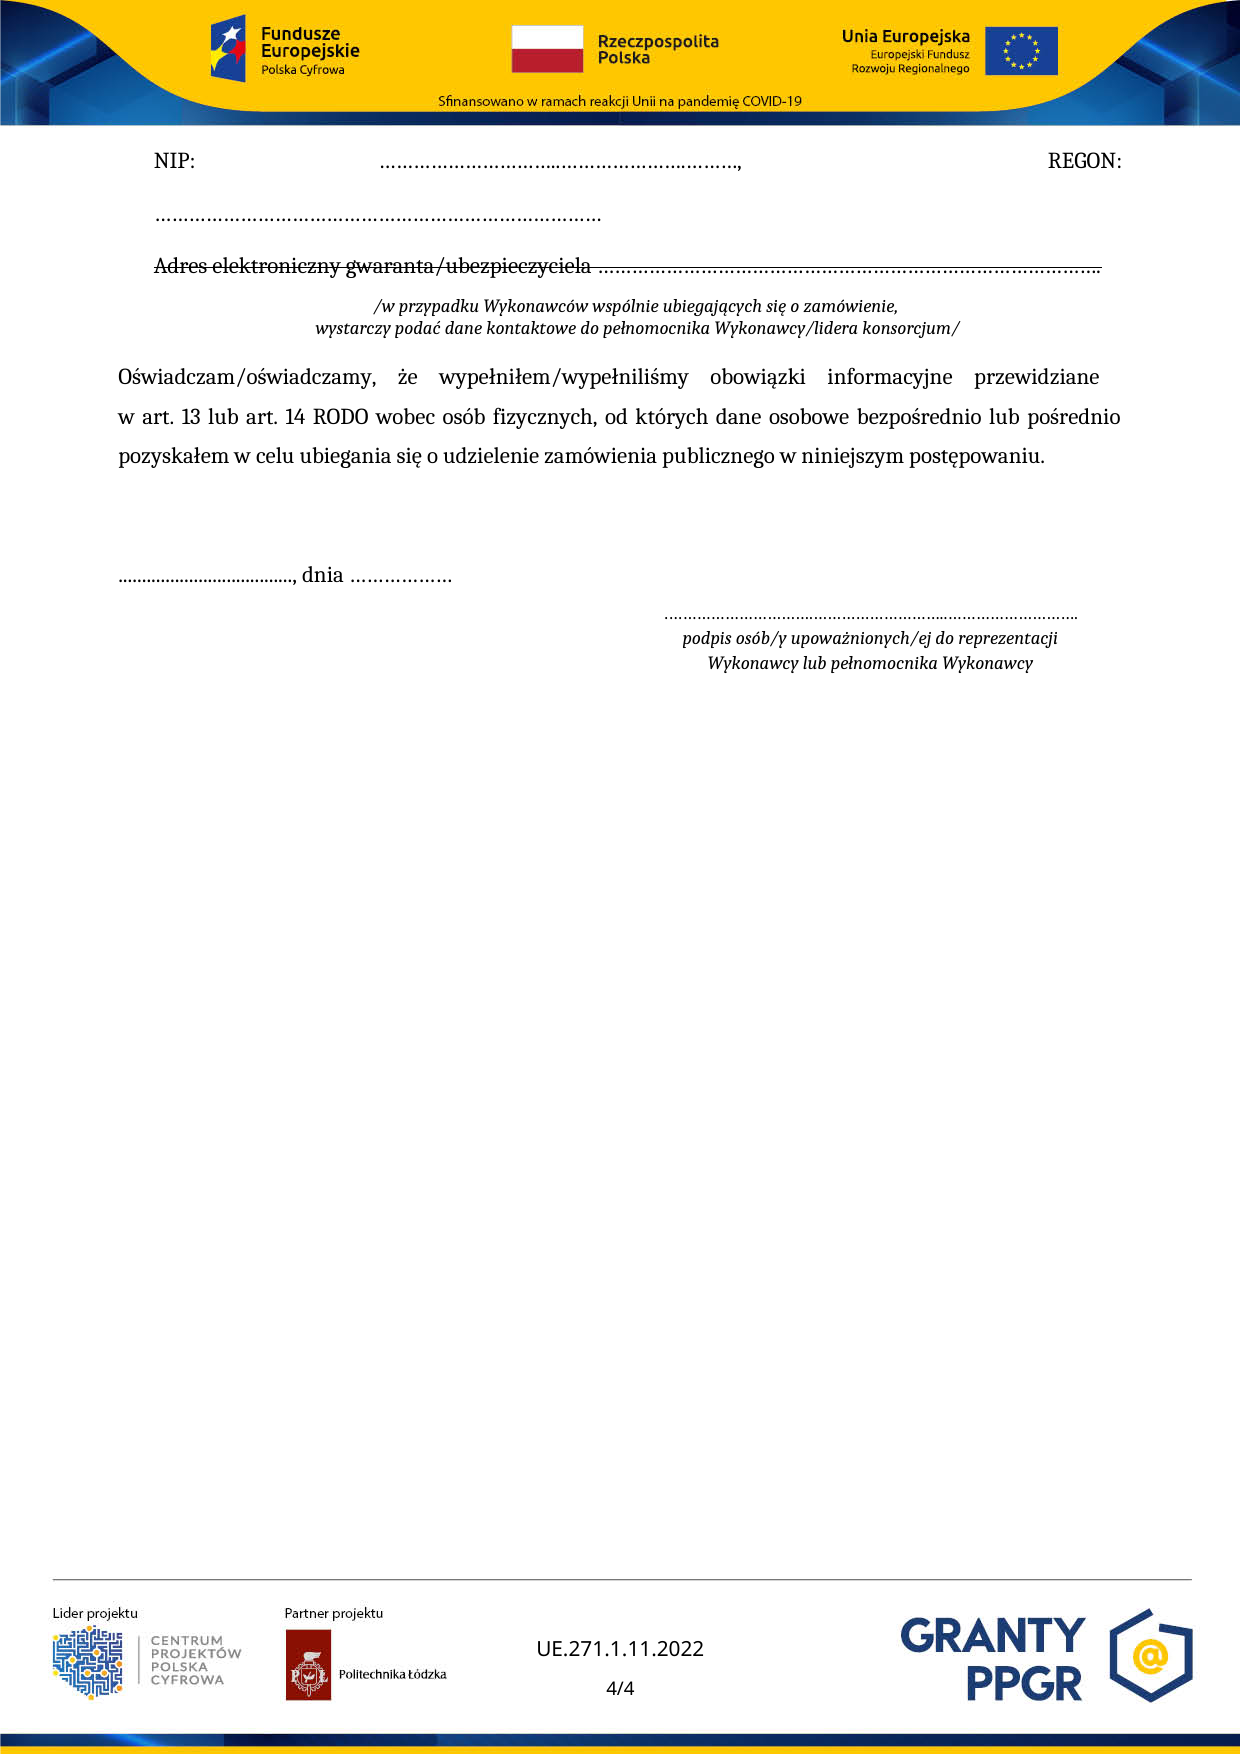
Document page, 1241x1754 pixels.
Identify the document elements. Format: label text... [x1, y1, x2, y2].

list /w przypadku Wykonawców wspólnie ubiegających się o zamówienie, wystarczy podać dane kontaktowe do pełnomocnika Wykonawcy/lidera konsorcjum/ [155, 296, 1122, 339]
text NIP: …………………………..………………….………, REGON: …………………………………………………………………… [153, 148, 1122, 227]
text .………………………….………………………..………………………. [620, 603, 1122, 624]
list Oświadczam/oświadczamy, że wypełniłem/wypełniliśmy obowiązki informacyjne przewidziane w art. 13 lub art. 14 RODO wobec osób fizycznych, od których dane osobowe bezpośrednio lub pośrednio pozyskałem w celu ubiegania się o udzielenie zamówienia publicznego w niniejszym postępowaniu. [118, 364, 1122, 469]
text Wykonawcy lub pełnomocnika Wykonawcy [620, 652, 1122, 674]
picture [0, 0, 1240, 1754]
text podpis osób/y upoważnionych/ej do reprezentacji [620, 628, 1122, 649]
text ....................................., dnia ……………… [118, 562, 1122, 588]
text Adres elektroniczny gwaranta/ubezpieczyciela ……………………………………………………………………………. [153, 253, 1122, 279]
